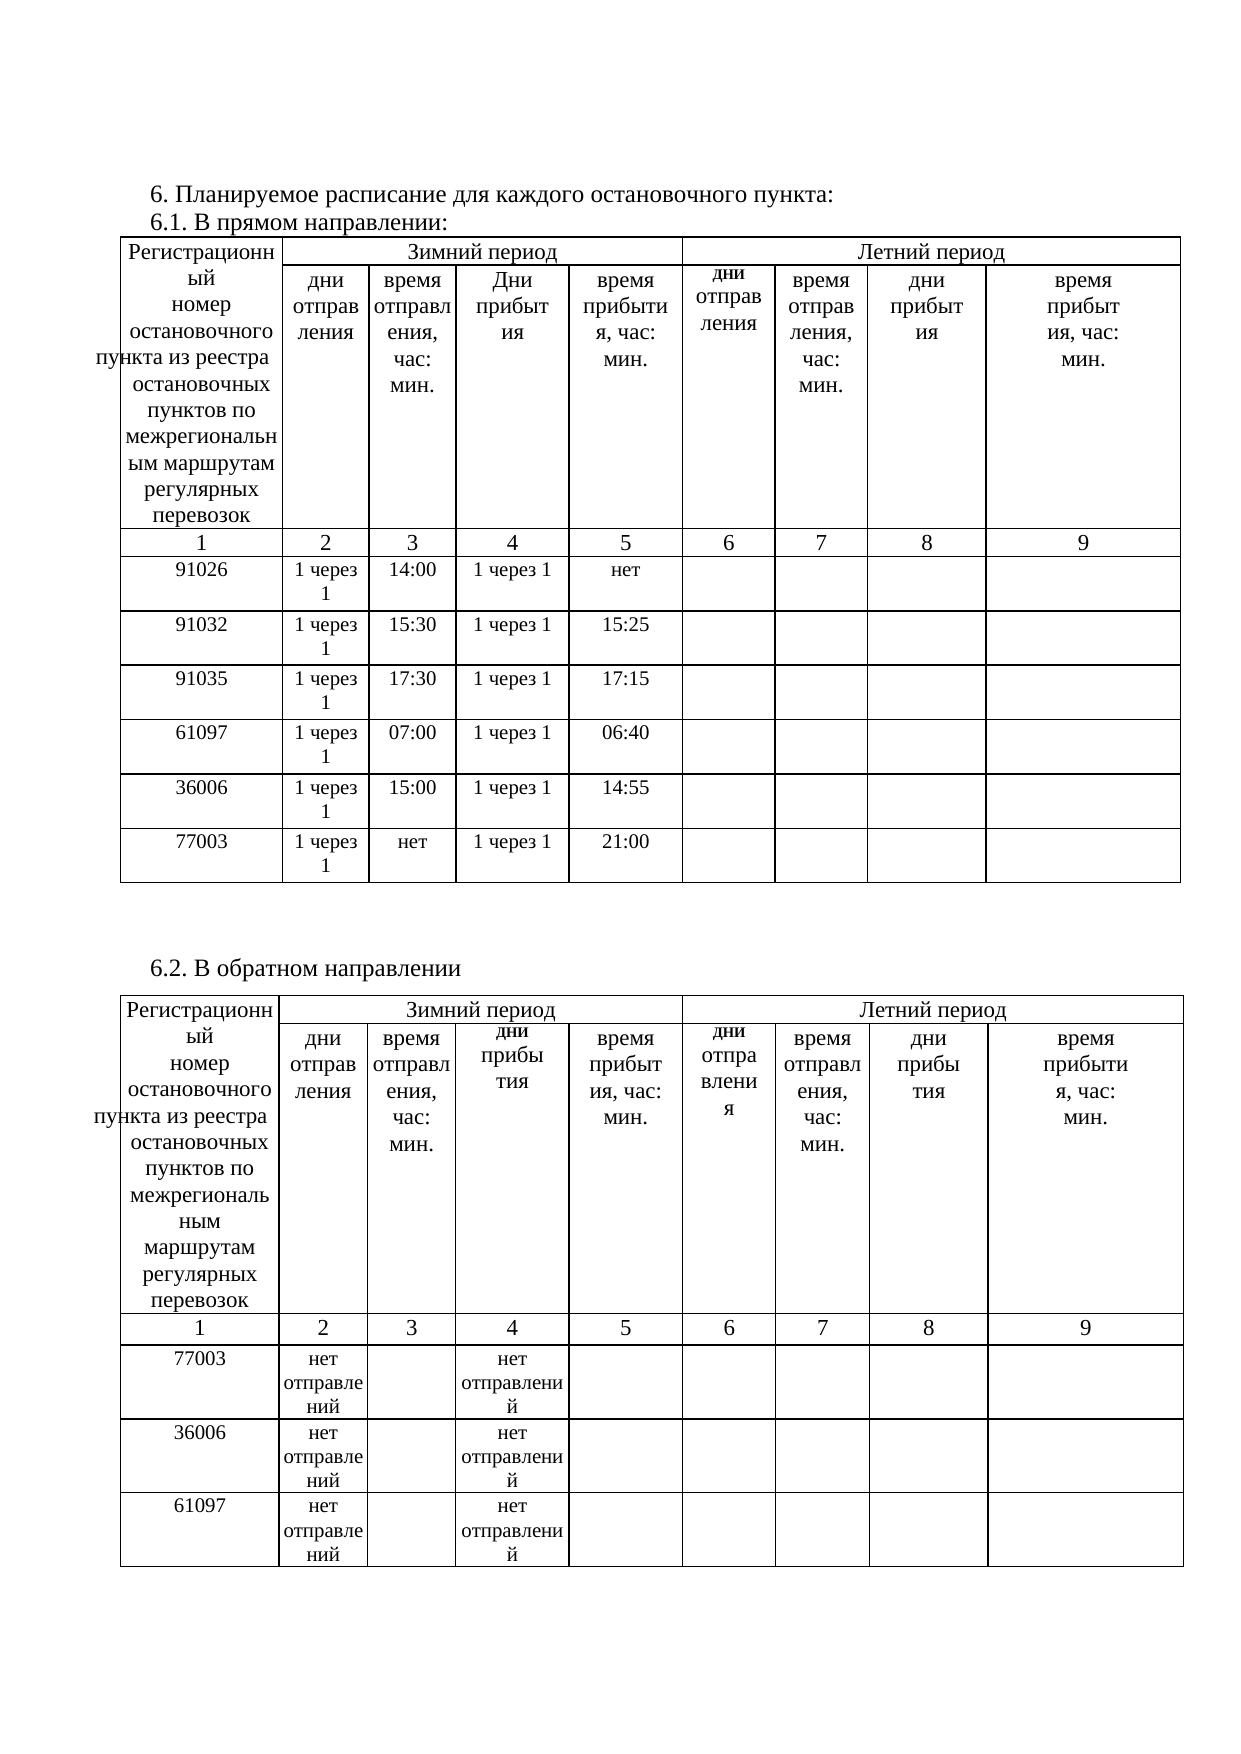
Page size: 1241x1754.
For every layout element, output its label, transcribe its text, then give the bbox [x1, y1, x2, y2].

table_cell дни прибы тия [870, 1024, 987, 1312]
table_cell [776, 829, 867, 882]
table_cell 1 через 1 [457, 775, 568, 827]
table_cell [683, 1420, 775, 1492]
table_cell 17:15 [570, 666, 682, 719]
table_cell [868, 557, 985, 610]
table_cell время отправ ления, час: мин. [776, 266, 867, 528]
table_cell [989, 1420, 1183, 1492]
table_cell 14:00 [370, 557, 455, 610]
table_cell [987, 829, 1180, 882]
text 6. Планируемое расписание для каждого остановочного пункта: [150, 179, 1090, 207]
table_cell 15:30 [370, 612, 455, 664]
table_cell 15:25 [570, 612, 682, 664]
table_cell время прибыти я, час: мин. [570, 266, 682, 528]
table_cell 07:00 [370, 720, 455, 773]
table_cell 1 через 1 [283, 775, 368, 827]
table_cell [870, 1346, 987, 1418]
table_cell 91032 [121, 612, 282, 664]
table_cell [868, 775, 985, 827]
table_cell [987, 612, 1180, 664]
table_cell [776, 775, 867, 827]
table_cell 1 [121, 529, 282, 556]
table_cell время отправл ения, час: мин. [368, 1024, 455, 1312]
table_cell 5 [570, 1314, 682, 1344]
table_cell 5 [570, 529, 682, 556]
table_cell время прибыт ия, час: мин. [570, 1024, 682, 1312]
table_cell [368, 1420, 455, 1492]
table_header Зимний период [283, 238, 682, 264]
table_cell дни прибыт ия [868, 266, 985, 528]
table_cell [570, 1493, 682, 1566]
table_cell нет отправлений [280, 1493, 367, 1566]
table_cell [868, 612, 985, 664]
table_cell нет отправлений [456, 1346, 568, 1418]
table_cell 2 [283, 529, 368, 556]
table_cell 8 [868, 529, 985, 556]
table_cell [987, 720, 1180, 773]
table_cell 1 через 1 [283, 612, 368, 664]
table_cell [683, 557, 774, 610]
table_cell Дни прибыт ия [457, 266, 568, 528]
table_cell 6 [683, 529, 774, 556]
table_cell 17:30 [370, 666, 455, 719]
table_header Зимний период [280, 996, 682, 1023]
table_cell 61097 [121, 720, 282, 773]
table_cell [683, 612, 774, 664]
table_cell 4 [456, 1314, 568, 1344]
table_cell ДНИ отпра влени я [683, 1024, 775, 1312]
table_cell 1 через 1 [283, 720, 368, 773]
table_cell 1 через 1 [457, 557, 568, 610]
text 6.1. В прямом направлении: [150, 207, 1090, 236]
table_cell 36006 [121, 775, 282, 827]
table_cell 3 [370, 529, 455, 556]
table_cell ДНИ отправ ления [683, 266, 774, 528]
table_cell 15:00 [370, 775, 455, 827]
table_cell [987, 557, 1180, 610]
table_cell 9 [989, 1314, 1183, 1344]
table_cell время прибыти я, час: мин. [989, 1024, 1183, 1312]
table_cell 8 [870, 1314, 987, 1344]
table_cell 4 [457, 529, 568, 556]
table_cell [776, 1346, 869, 1418]
table_cell [989, 1493, 1183, 1566]
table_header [121, 996, 278, 1312]
table_cell 77003 [121, 829, 282, 882]
table_cell [870, 1493, 987, 1566]
table_cell [776, 1493, 869, 1566]
table_cell [868, 720, 985, 773]
table_cell 77003 [121, 1346, 278, 1418]
table_cell [683, 829, 774, 882]
table_cell [776, 720, 867, 773]
table_cell 6 [683, 1314, 775, 1344]
table_cell 2 [280, 1314, 367, 1344]
table_cell время прибыт ия, час: мин. [987, 266, 1180, 528]
table_cell дни отправ ления [283, 266, 368, 528]
table_cell [776, 612, 867, 664]
table_cell ДНИ прибы тия [456, 1024, 568, 1312]
table_cell 1 через 1 [457, 720, 568, 773]
table_cell [683, 1493, 775, 1566]
table_cell 3 [368, 1314, 455, 1344]
table_cell [683, 775, 774, 827]
table_cell время отправл ения, час: мин. [776, 1024, 869, 1312]
table_cell 1 через 1 [283, 557, 368, 610]
table_cell [868, 666, 985, 719]
table_cell 36006 [121, 1420, 278, 1492]
table_cell 1 через 1 [283, 829, 368, 882]
table_cell 91026 [121, 557, 282, 610]
table_cell [987, 775, 1180, 827]
table_header Регистрационный номер остановочного пункта из реестра остановочных пунктов по межрегиональным маршрутам регулярных перевозок [121, 238, 282, 528]
table_cell [368, 1346, 455, 1418]
table_cell нет отправлений [280, 1346, 367, 1418]
table_cell 1 [121, 1314, 278, 1344]
table_cell [570, 1420, 682, 1492]
table_cell 1 через 1 [457, 612, 568, 664]
table_header Летний период [683, 996, 1183, 1023]
table_cell время отправл ения, час: мин. [370, 266, 455, 528]
table_cell [683, 1346, 775, 1418]
table_cell 1 через 1 [457, 829, 568, 882]
table_cell [776, 557, 867, 610]
table_cell дни отправ ления [280, 1024, 367, 1312]
table_cell [989, 1346, 1183, 1418]
table_cell 91035 [121, 666, 282, 719]
table_cell 7 [776, 1314, 869, 1344]
table_cell [570, 1346, 682, 1418]
table_cell [776, 1420, 869, 1492]
table_cell 7 [776, 529, 867, 556]
text 6.2. В обратном направлении [150, 953, 1090, 982]
table_cell 61097 [121, 1493, 278, 1566]
table_cell 9 [987, 529, 1180, 556]
table_cell нет отправлений [456, 1493, 568, 1566]
table_cell [868, 829, 985, 882]
table_header Летний период [683, 238, 1180, 264]
table_cell 1 через 1 [457, 666, 568, 719]
table_cell [683, 666, 774, 719]
table_cell 21:00 [570, 829, 682, 882]
table_cell нет [570, 557, 682, 610]
table_cell [368, 1493, 455, 1566]
table_cell нет отправлений [456, 1420, 568, 1492]
table_cell [870, 1420, 987, 1492]
table_cell [987, 666, 1180, 719]
table_cell нет отправлений [280, 1420, 367, 1492]
table_cell 14:55 [570, 775, 682, 827]
table_cell [776, 666, 867, 719]
table_cell нет [370, 829, 455, 882]
table_cell [683, 720, 774, 773]
table_cell 06:40 [570, 720, 682, 773]
table_cell 1 через 1 [283, 666, 368, 719]
